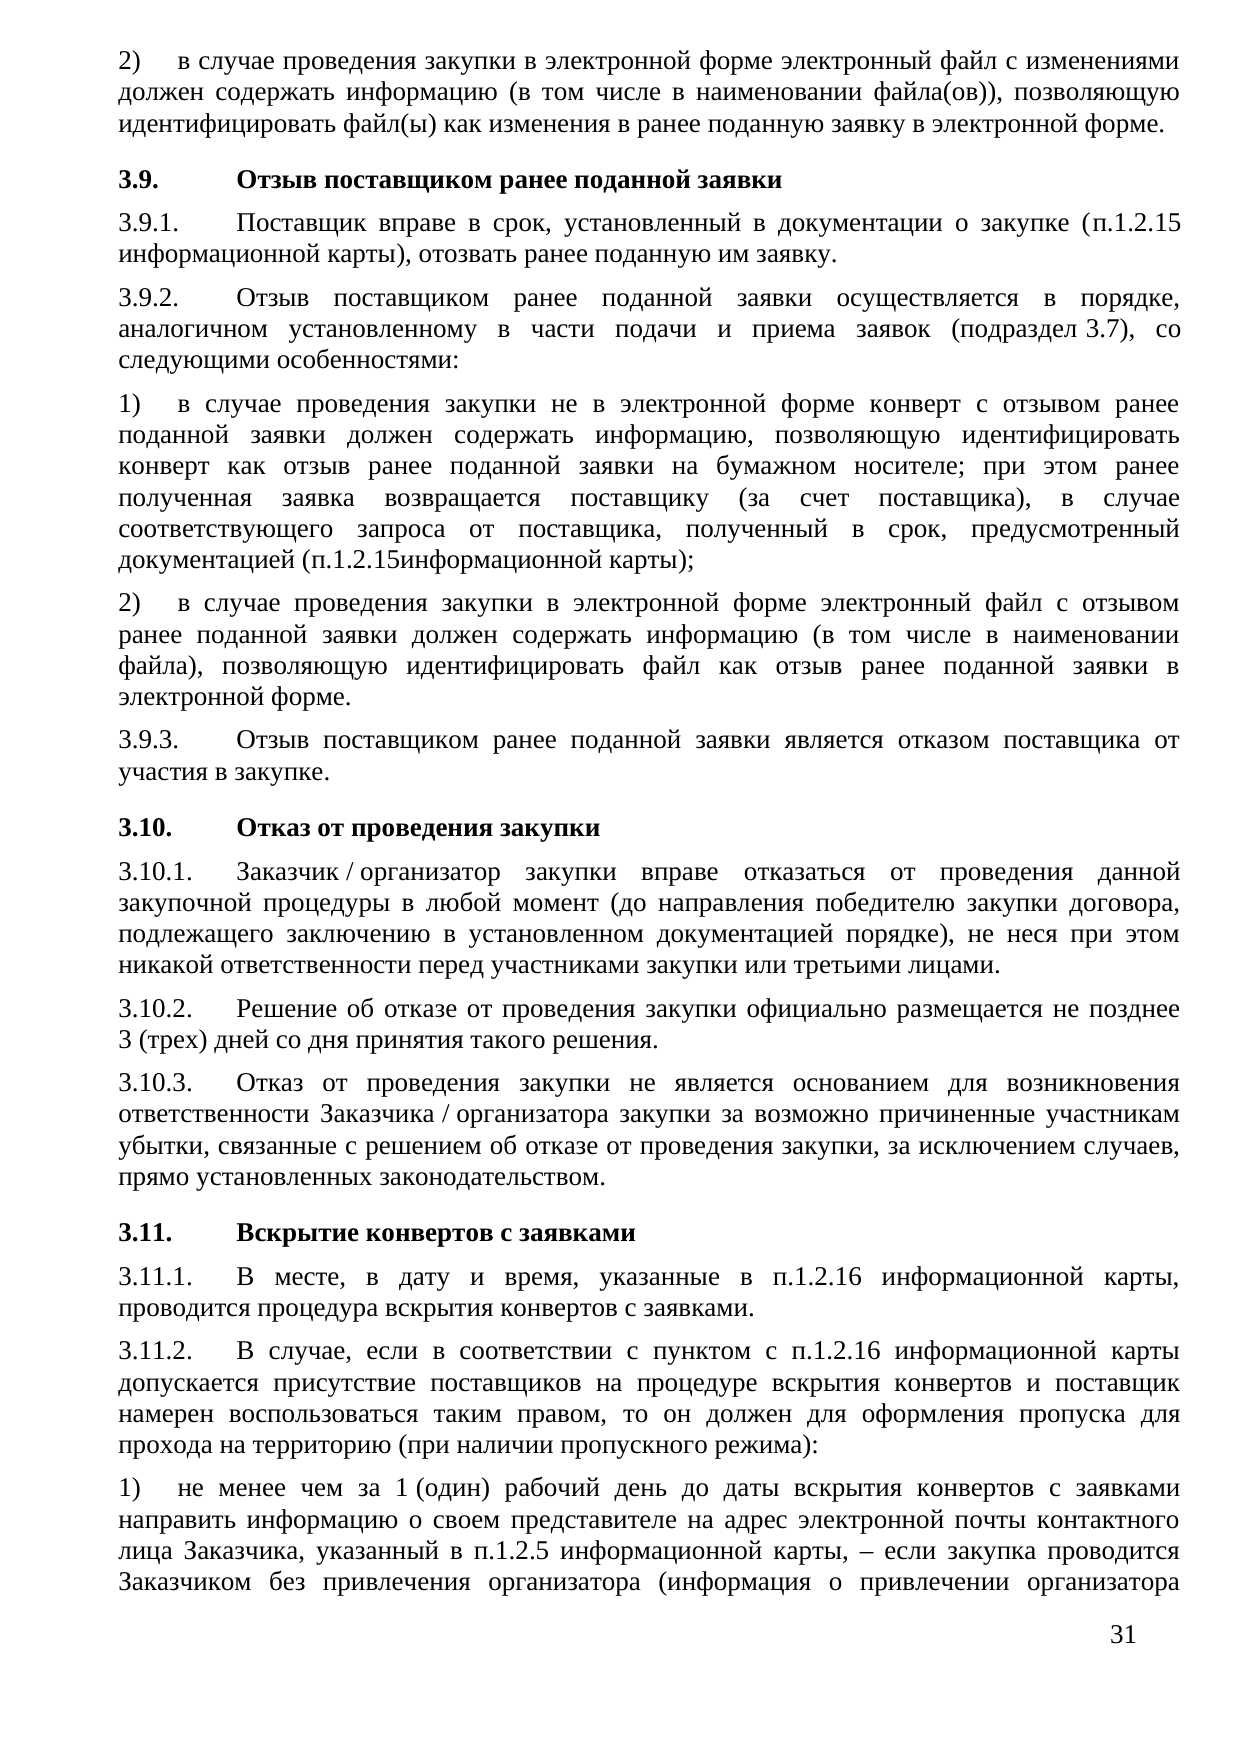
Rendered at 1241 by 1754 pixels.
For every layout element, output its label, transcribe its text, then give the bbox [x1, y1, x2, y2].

text В месте, в дату и время, указанные в п.1.2.16 информационной карты, проводится процедура вскрытия конвертов с заявками. [118, 1260, 1181, 1322]
text Отзыв поставщиком ранее поданной заявки осуществляется в порядке, аналогичном установленному в части подачи и приема заявок (подраздел 3.7), со следующими особенностями: [118, 281, 1181, 375]
text Отзыв поставщиком ранее поданной заявки является отказом поставщика от участия в закупке. [118, 724, 1181, 786]
text Отказ от проведения закупки не является основанием для возникновения ответственности Заказчика / организатора закупки за возможно причиненные участникам убытки, связанные с решением об отказе от проведения закупки, за исключением случаев, прямо установленных законодательством. [118, 1066, 1181, 1191]
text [118, 1472, 1181, 1596]
text В случае, если в соответствии с пунктом с п.1.2.16 информационной карты допускается присутствие поставщиков на процедуре вскрытия конвертов и поставщик намерен воспользоваться таким правом, то он должен для оформления пропуска для прохода на территорию (при наличии пропускного режима): [118, 1334, 1181, 1459]
text Заказчик / организатор закупки вправе отказаться от проведения данной закупочной процедуры в любой момент (до направления победителю закупки договора, подлежащего заключению в установленном документацией порядке), не неся при этом никакой ответственности перед участниками закупки или третьими лицами. [118, 854, 1181, 979]
text Вскрытие конвертов с заявками [118, 1216, 1181, 1247]
text Поставщик вправе в срок, установленный в документации о закупке (п.1.2.15 информационной карты), отозвать ранее поданную им заявку. [118, 206, 1181, 269]
text Решение об отказе от проведения закупки официально размещается не позднее 3 (трех) дней со дня принятия такого решения. [118, 992, 1181, 1054]
text Отказ от проведения закупки [118, 811, 1181, 842]
text Отзыв поставщиком ранее поданной заявки [118, 163, 1181, 194]
text в случае проведения закупки не в электронной форме конверт с отзывом ранее поданной заявки должен содержать информацию, позволяющую идентифицировать конверт как отзыв ранее поданной заявки на бумажном носителе; при этом ранее полученная заявка возвращается поставщику (за счет поставщика), в случае соответствующего запроса от поставщика, полученный в срок, предусмотренный документацией (п.1.2.15информационной карты); [118, 387, 1181, 574]
text в случае проведения закупки в электронной форме электронный файл с изменениями должен содержать информацию (в том числе в наименовании файла(ов)), позволяющую идентифицировать файл(ы) как изменения в ранее поданную заявку в электронной форме. [118, 44, 1181, 138]
text в случае проведения закупки в электронной форме электронный файл с отзывом ранее поданной заявки должен содержать информацию (в том числе в наименовании файла), позволяющую идентифицировать файл как отзыв ранее поданной заявки в электронной форме. [118, 587, 1181, 711]
